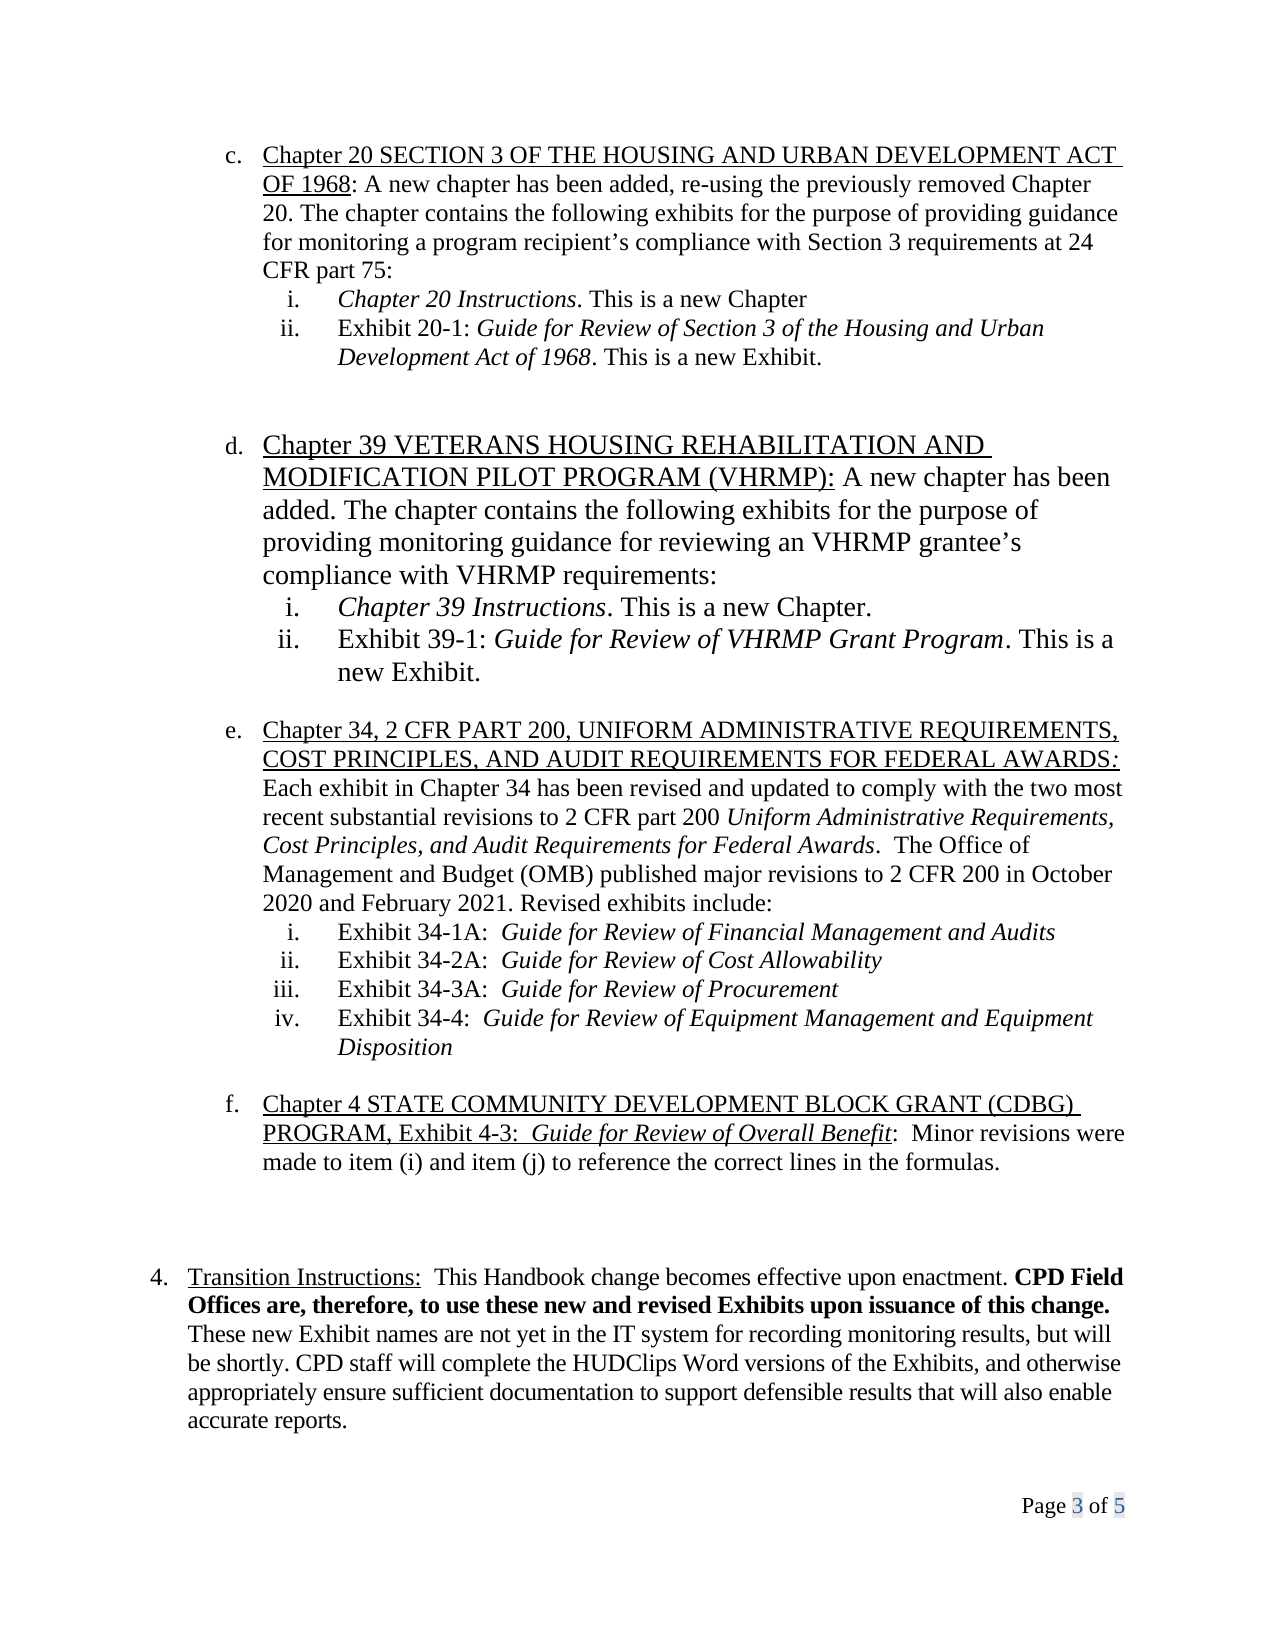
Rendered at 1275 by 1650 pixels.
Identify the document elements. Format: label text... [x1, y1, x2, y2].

list Chapter 34, 2 CFR PART 200, UNIFORM ADMINISTRATIVE REQUIREMENTS, COST PRINCIPLES, AND AUDIT REQUIREMENTS FOR FEDERAL AWARDS: Each exhibit in Chapter 34 has been revised and updated to comply with the two most recent substantial revisions to 2 CFR part 200 Uniform Administrative Requirements, Cost Principles, and Audit Requirements for Federal Awards. The Office of Management and Budget (OMB) published major revisions to 2 CFR 200 in October 2020 and February 2021. Revised exhibits include: [225, 716, 1125, 917]
list Exhibit 39-1: Guide for Review of VHRMP Grant Program. This is a new Exhibit. [300, 622, 1125, 687]
list Exhibit 34-2A: Guide for Review of Cost Allowability [300, 946, 1125, 974]
list Chapter 20 SECTION 3 OF THE HOUSING AND URBAN DEVELOPMENT ACT OF 1968: A new chapter has been added, re-using the previously removed Chapter 20. The chapter contains the following exhibits for the purpose of providing guidance for monitoring a program recipient’s compliance with Section 3 requirements at 24 CFR part 75: [225, 141, 1125, 284]
list Transition Instructions: This Handbook change becomes effective upon enactment. CPD Field Offices are, therefore, to use these new and revised Exhibits upon issuance of this change. These new Exhibit names are not yet in the IT system for recording monitoring results, but will be shortly. CPD staff will complete the HUDClips Word versions of the Exhibits, and otherwise appropriately ensure sufficient documentation to support defensible results that will also enable accurate reports. [150, 1262, 1125, 1434]
list Chapter 39 Instructions. This is a new Chapter. [300, 590, 1125, 622]
list Exhibit 20-1: Guide for Review of Section 3 of the Housing and Urban Development Act of 1968. This is a new Exhibit. [300, 313, 1125, 371]
list Chapter 20 Instructions. This is a new Chapter [300, 284, 1125, 313]
list Exhibit 34-4: Guide for Review of Equipment Management and Equipment Disposition [300, 1003, 1125, 1061]
list Chapter 39 VETERANS HOUSING REHABILITATION AND MODIFICATION PILOT PROGRAM (VHRMP): A new chapter has been added. The chapter contains the following exhibits for the purpose of providing monitoring guidance for reviewing an VHRMP grantee’s compliance with VHRMP requirements: [225, 428, 1125, 590]
list Chapter 4 STATE COMMUNITY DEVELOPMENT BLOCK GRANT (CDBG) PROGRAM, Exhibit 4-3: Guide for Review of Overall Benefit: Minor revisions were made to item (i) and item (j) to reference the correct lines in the formulas. [225, 1089, 1125, 1176]
list Exhibit 34-3A: Guide for Review of Procurement [300, 974, 1125, 1003]
list Exhibit 34-1A: Guide for Review of Financial Management and Audits [300, 917, 1125, 946]
